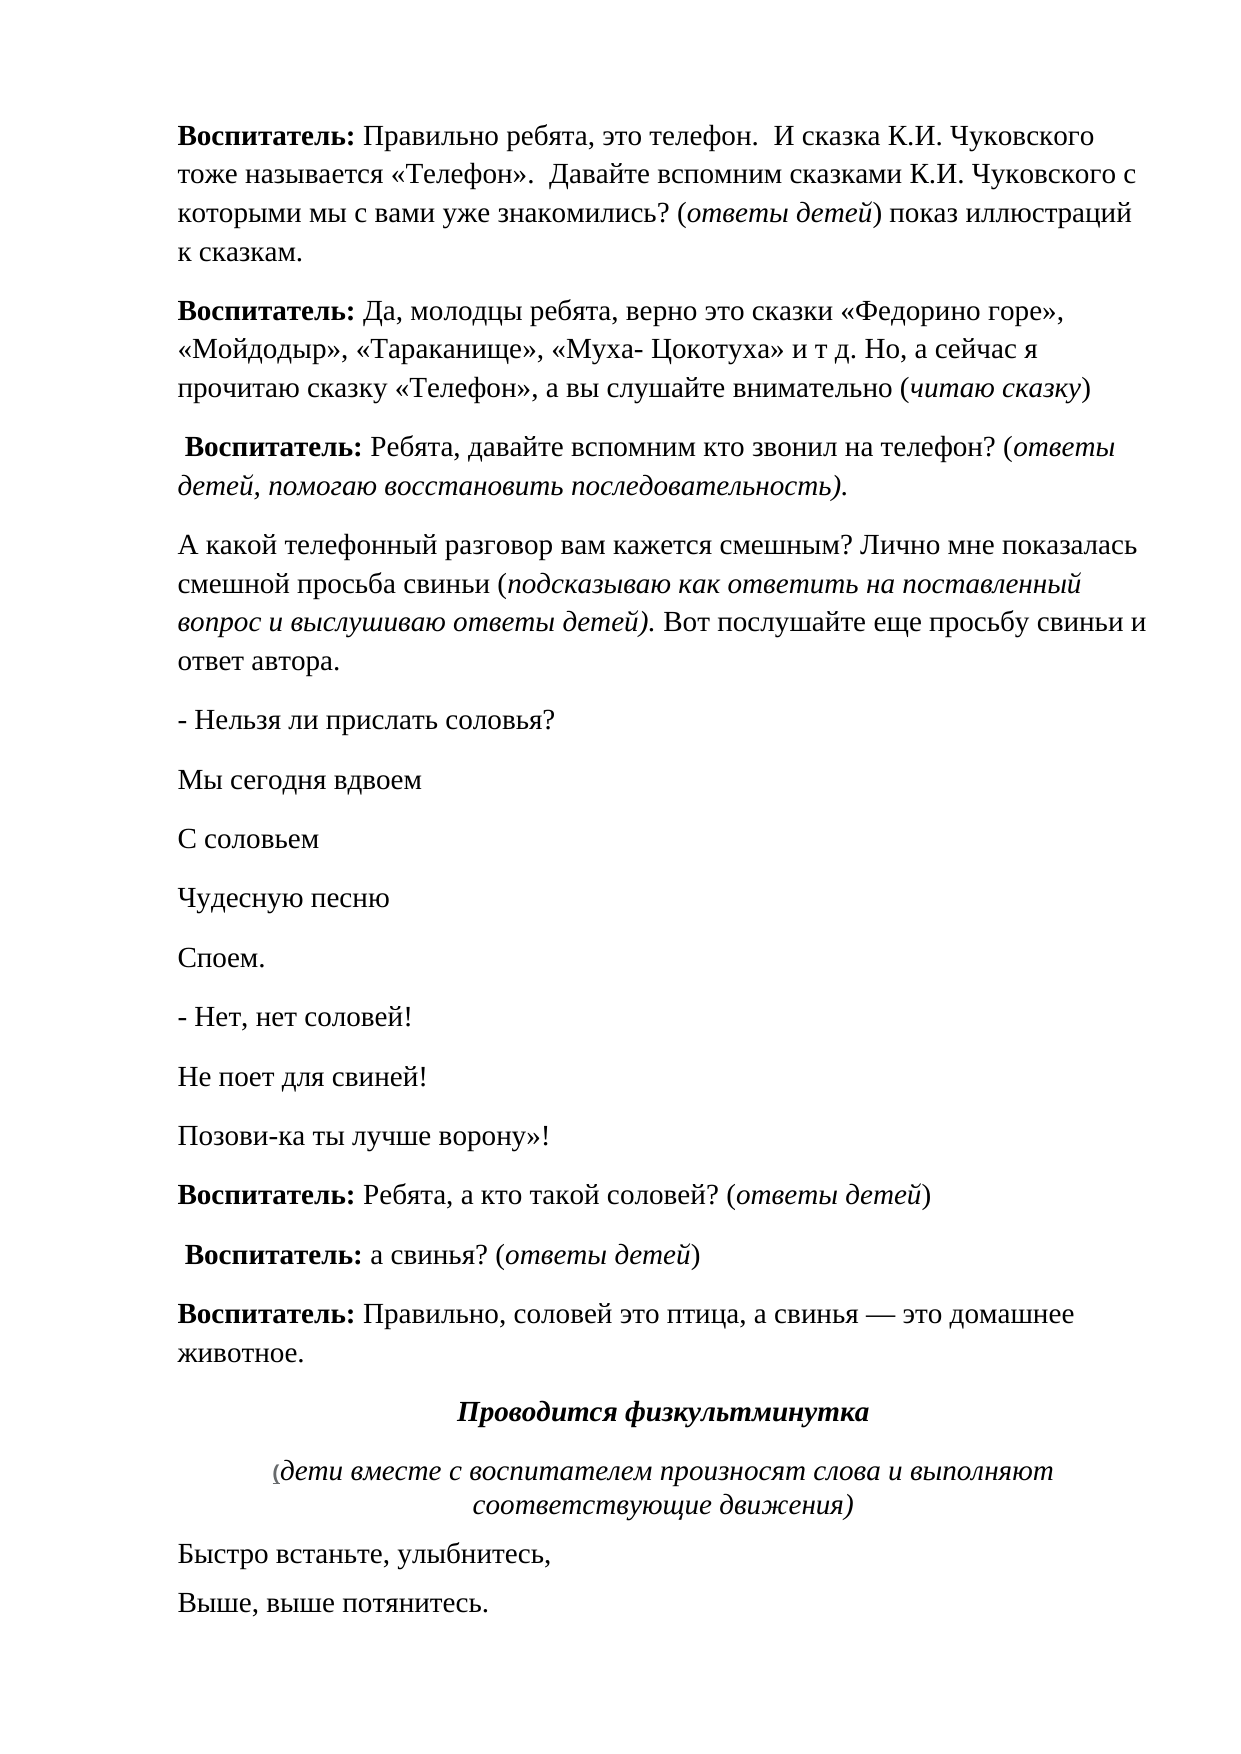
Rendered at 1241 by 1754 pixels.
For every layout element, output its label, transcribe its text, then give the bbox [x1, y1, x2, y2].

text - Нельзя ли прислать соловья? [177, 702, 1152, 736]
text С соловьем [177, 821, 1152, 855]
text - Нет, нет соловей! [177, 999, 1152, 1033]
text Не поет для свиней! [177, 1059, 1152, 1092]
text Воспитатель: Ребята, а кто такой соловей? (ответы детей) [177, 1177, 1152, 1211]
text Воспитатель: Правильно, соловей это птица, а свинья — это домашнее животное. [177, 1296, 1152, 1368]
text Мы сегодня вдвоем [177, 762, 1152, 795]
text Воспитатель: Правильно ребята, это телефон. И сказка К.И. Чуковского тоже называется «Телефон». Давайте вспомним сказками К.И. Чуковского с которыми мы с вами уже знакомились? (ответы детей) показ иллюстраций к сказкам. [177, 118, 1152, 267]
text Проводится физкультминутка [177, 1394, 1152, 1428]
text А какой телефонный разговор вам кажется смешным? Лично мне показалась смешной просьба свиньи (подсказываю как ответить на поставленный вопрос и выслушиваю ответы детей). Вот послушайте еще просьбу свиньи и ответ автора. [177, 527, 1152, 677]
text (дети вместе с воспитателем произносят слова и выполняют соответствующие движения) [177, 1453, 1152, 1521]
text Воспитатель: Ребята, давайте вспомним кто звонил на телефон? (ответы детей, помогаю восстановить последовательность). [177, 429, 1152, 502]
text Чудесную песню [177, 881, 1152, 914]
text Выше, выше потянитесь. [177, 1586, 1152, 1619]
text Воспитатель: а свинья? (ответы детей) [177, 1237, 1152, 1270]
text Споем. [177, 940, 1152, 973]
text Воспитатель: Да, молодцы ребята, верно это сказки «Федорино горе», «Мойдодыр», «Тараканище», «Муха- Цокотуха» и т д. Но, а сейчас я прочитаю сказку «Телефон», а вы слушайте внимательно (читаю сказку) [177, 293, 1152, 404]
text Быстро встаньте, улыбнитесь, [177, 1536, 1152, 1570]
text Позови-ка ты лучше ворону»! [177, 1118, 1152, 1152]
